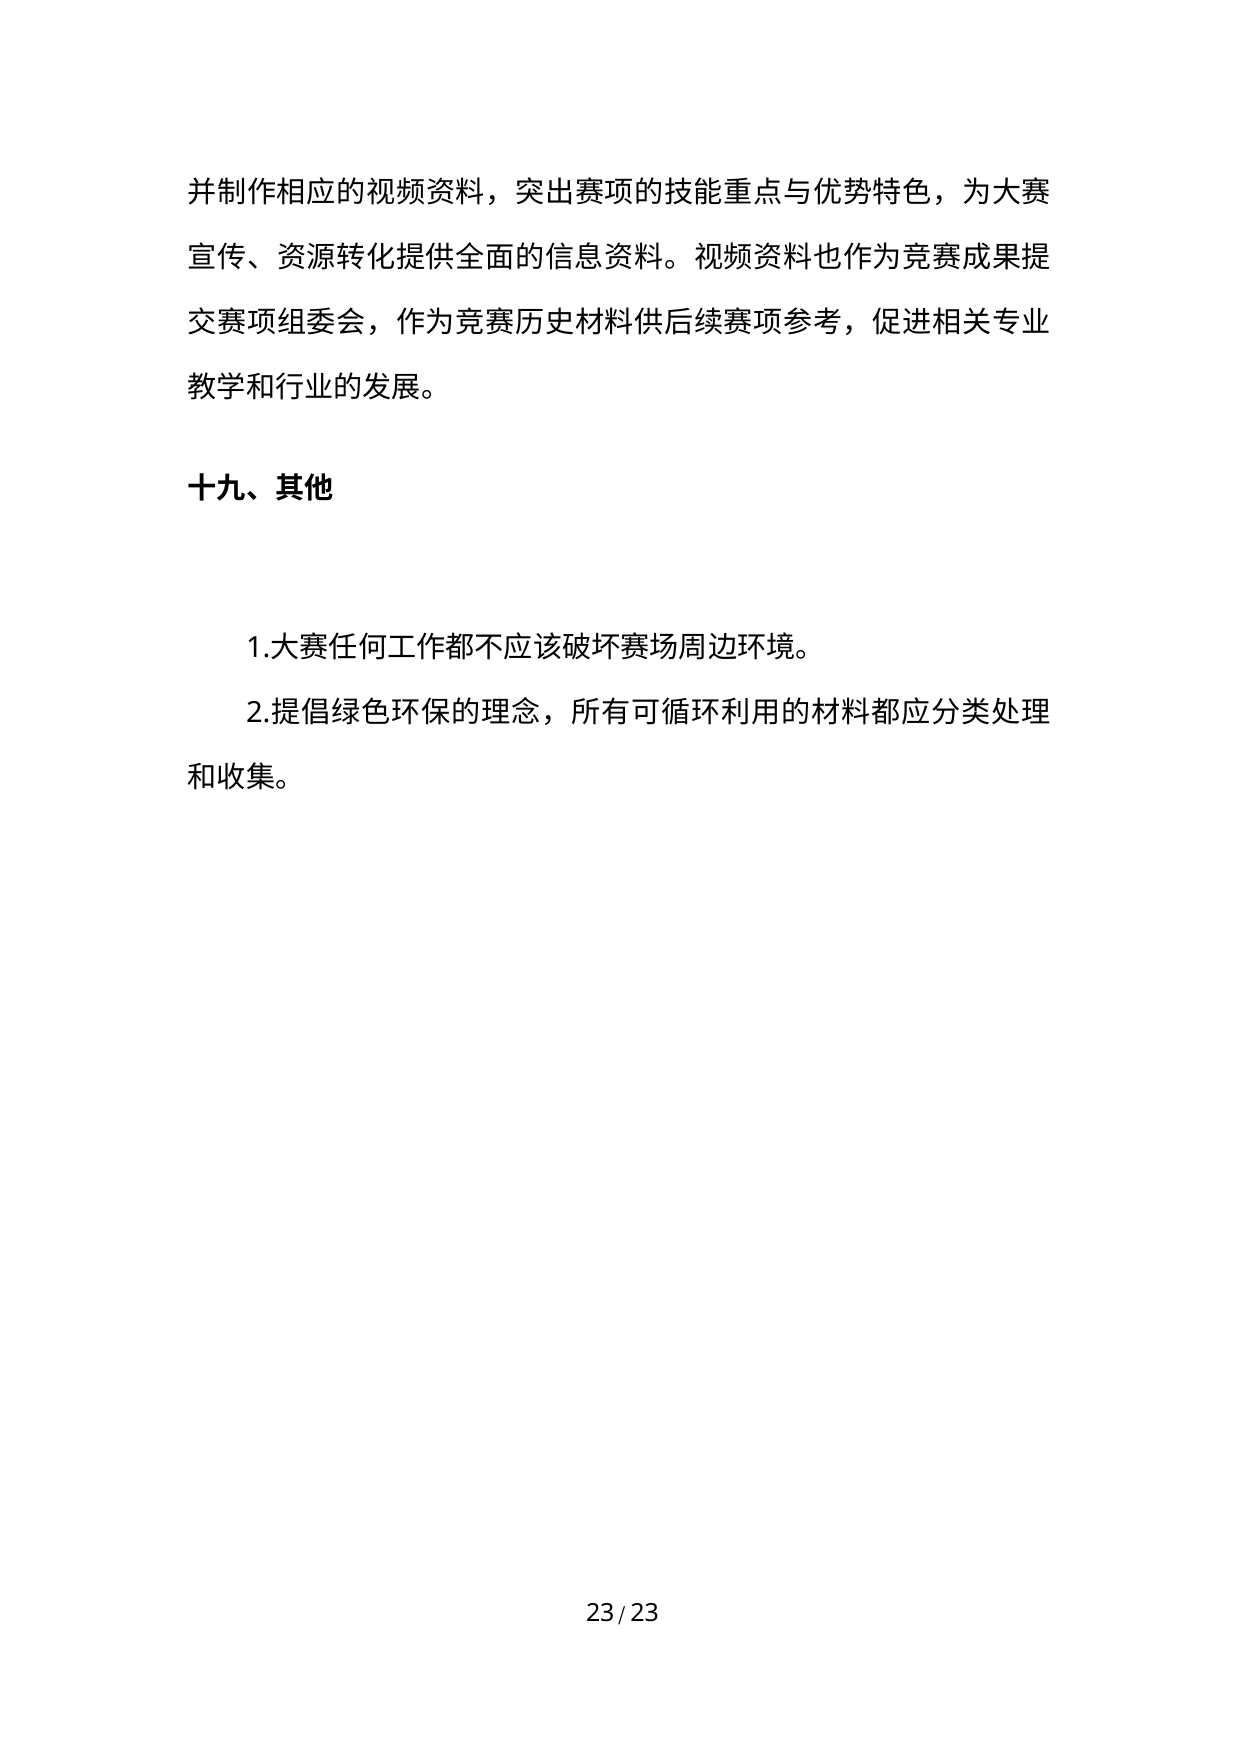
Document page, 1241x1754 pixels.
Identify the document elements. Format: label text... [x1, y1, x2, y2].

text 2.提倡绿色环保的理念，所有可循环利用的材料都应分类处理和收集。 [187, 677, 1053, 807]
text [187, 157, 1053, 417]
subtitle 十九、其他 [187, 453, 1053, 518]
text 1.大赛任何工作都不应该破坏赛场周边环境。 [187, 612, 1053, 677]
